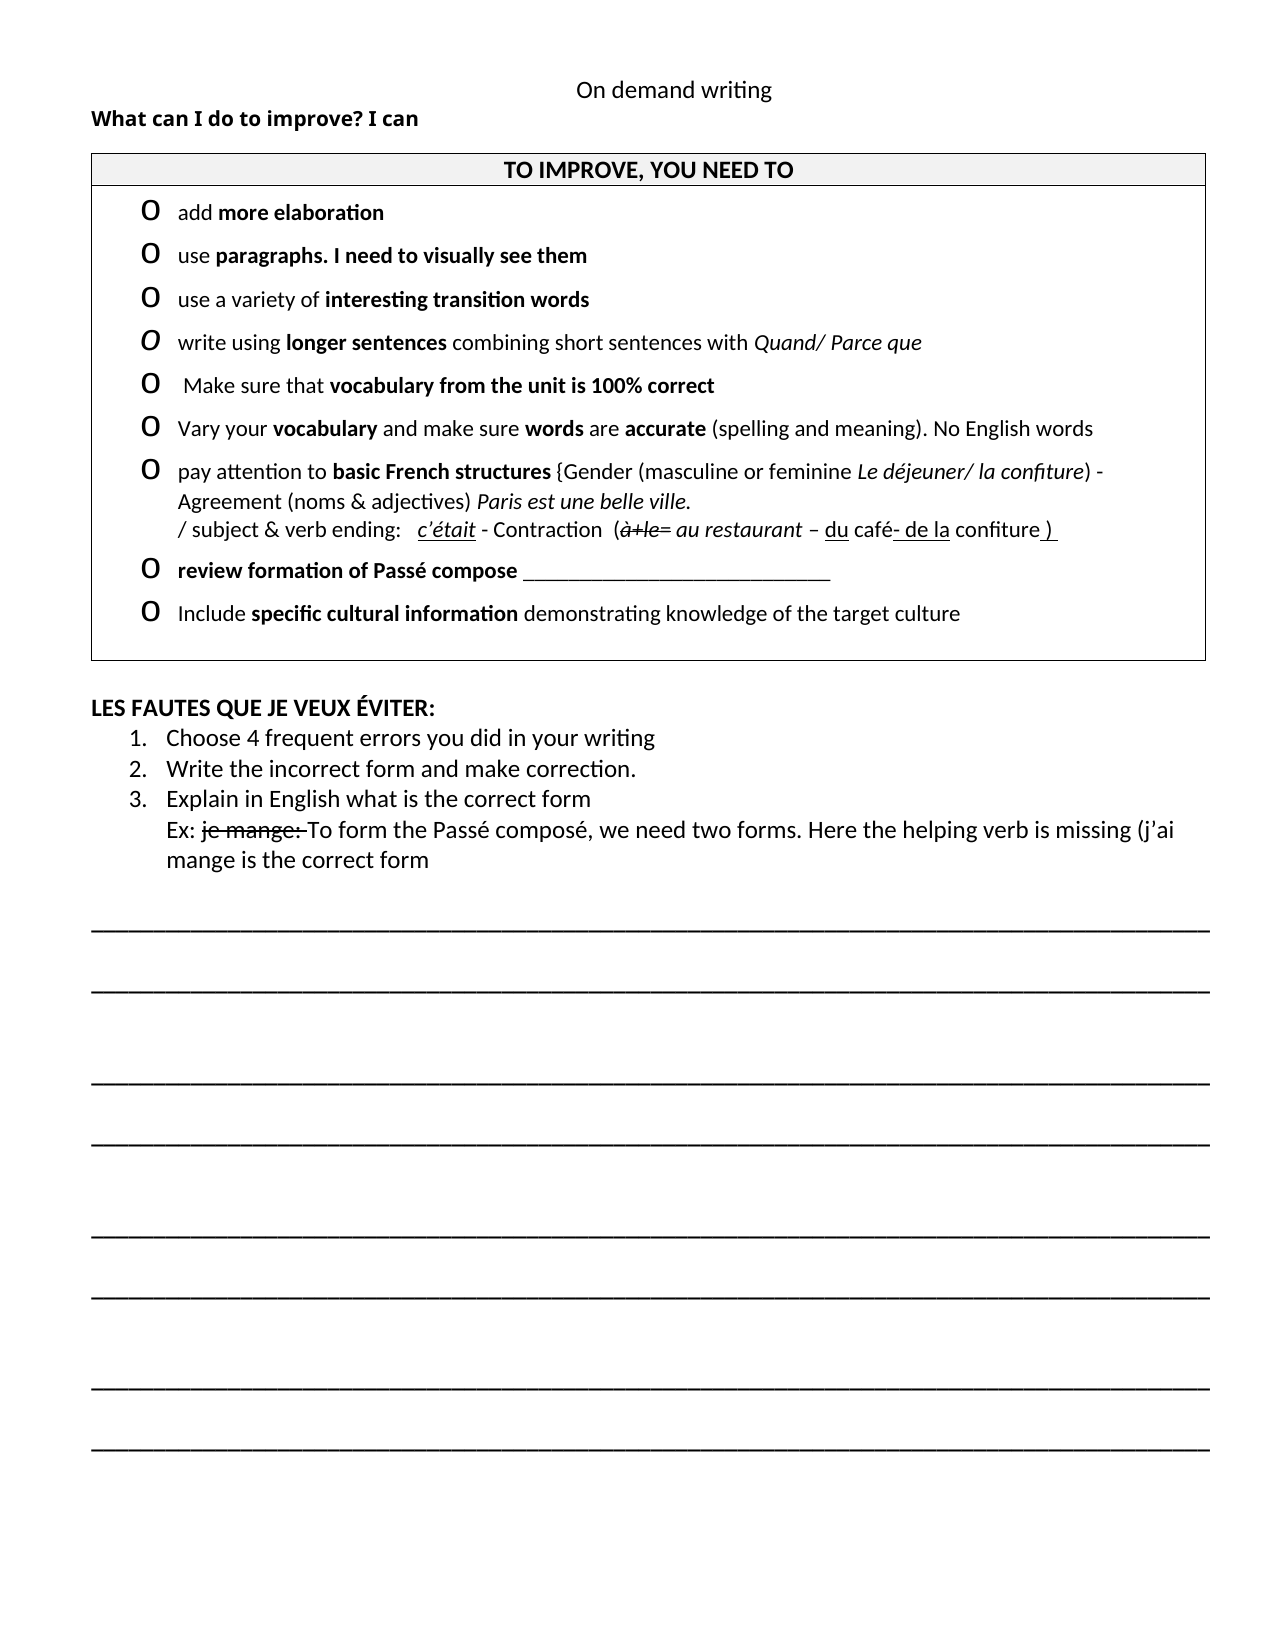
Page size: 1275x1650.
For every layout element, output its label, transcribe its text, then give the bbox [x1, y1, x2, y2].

list Ex: je mange: To form the Passé composé, we need two forms. Here the helping verb is missing (j’ai mange is the correct form [166, 814, 1213, 875]
text LES FAUTES QUE JE VEUX ÉVITER: [91, 692, 1213, 722]
list Explain in English what is the correct form [128, 783, 1213, 814]
text ____________________________________________________________________________________________________________________________________________________________________________________ [91, 1211, 1213, 1302]
table_cell add more elaboration use paragraphs. I need to visually see them use a variety of interesting transition words write using longer sentences combining short sentences with Quand/ Parce que Make sure that vocabulary from the unit is 100% correct Vary your vocabulary and make sure words are accurate (spelling and meaning). No English words pay attention to basic French structures {Gender (masculine or feminine Le déjeuner/ la confiture) - Agreement (noms & adjectives) Paris est une belle ville. / subject & verb ending: c’était - Contraction (à+le= au restaurant – du café- de la confiture ) review formation of Passé compose ___________________________ Include specific cultural information demonstrating knowledge of the target culture [92, 186, 1205, 660]
text What can I do to improve? I can [91, 104, 1257, 133]
list Choose 4 frequent errors you did in your writing [128, 722, 1213, 753]
text __________________________________________________________________________________________ [91, 1363, 1213, 1394]
list Write the incorrect form and make correction. [128, 753, 1213, 783]
text ____________________________________________________________________________________________________________________________________________________________________________________ [91, 1058, 1213, 1150]
table_header TO IMPROVE, YOU NEED TO [92, 154, 1205, 184]
text __________________________________________________________________________________________ [91, 1424, 1213, 1455]
text ____________________________________________________________________________________________________________________________________________________________________________________ [91, 906, 1213, 997]
